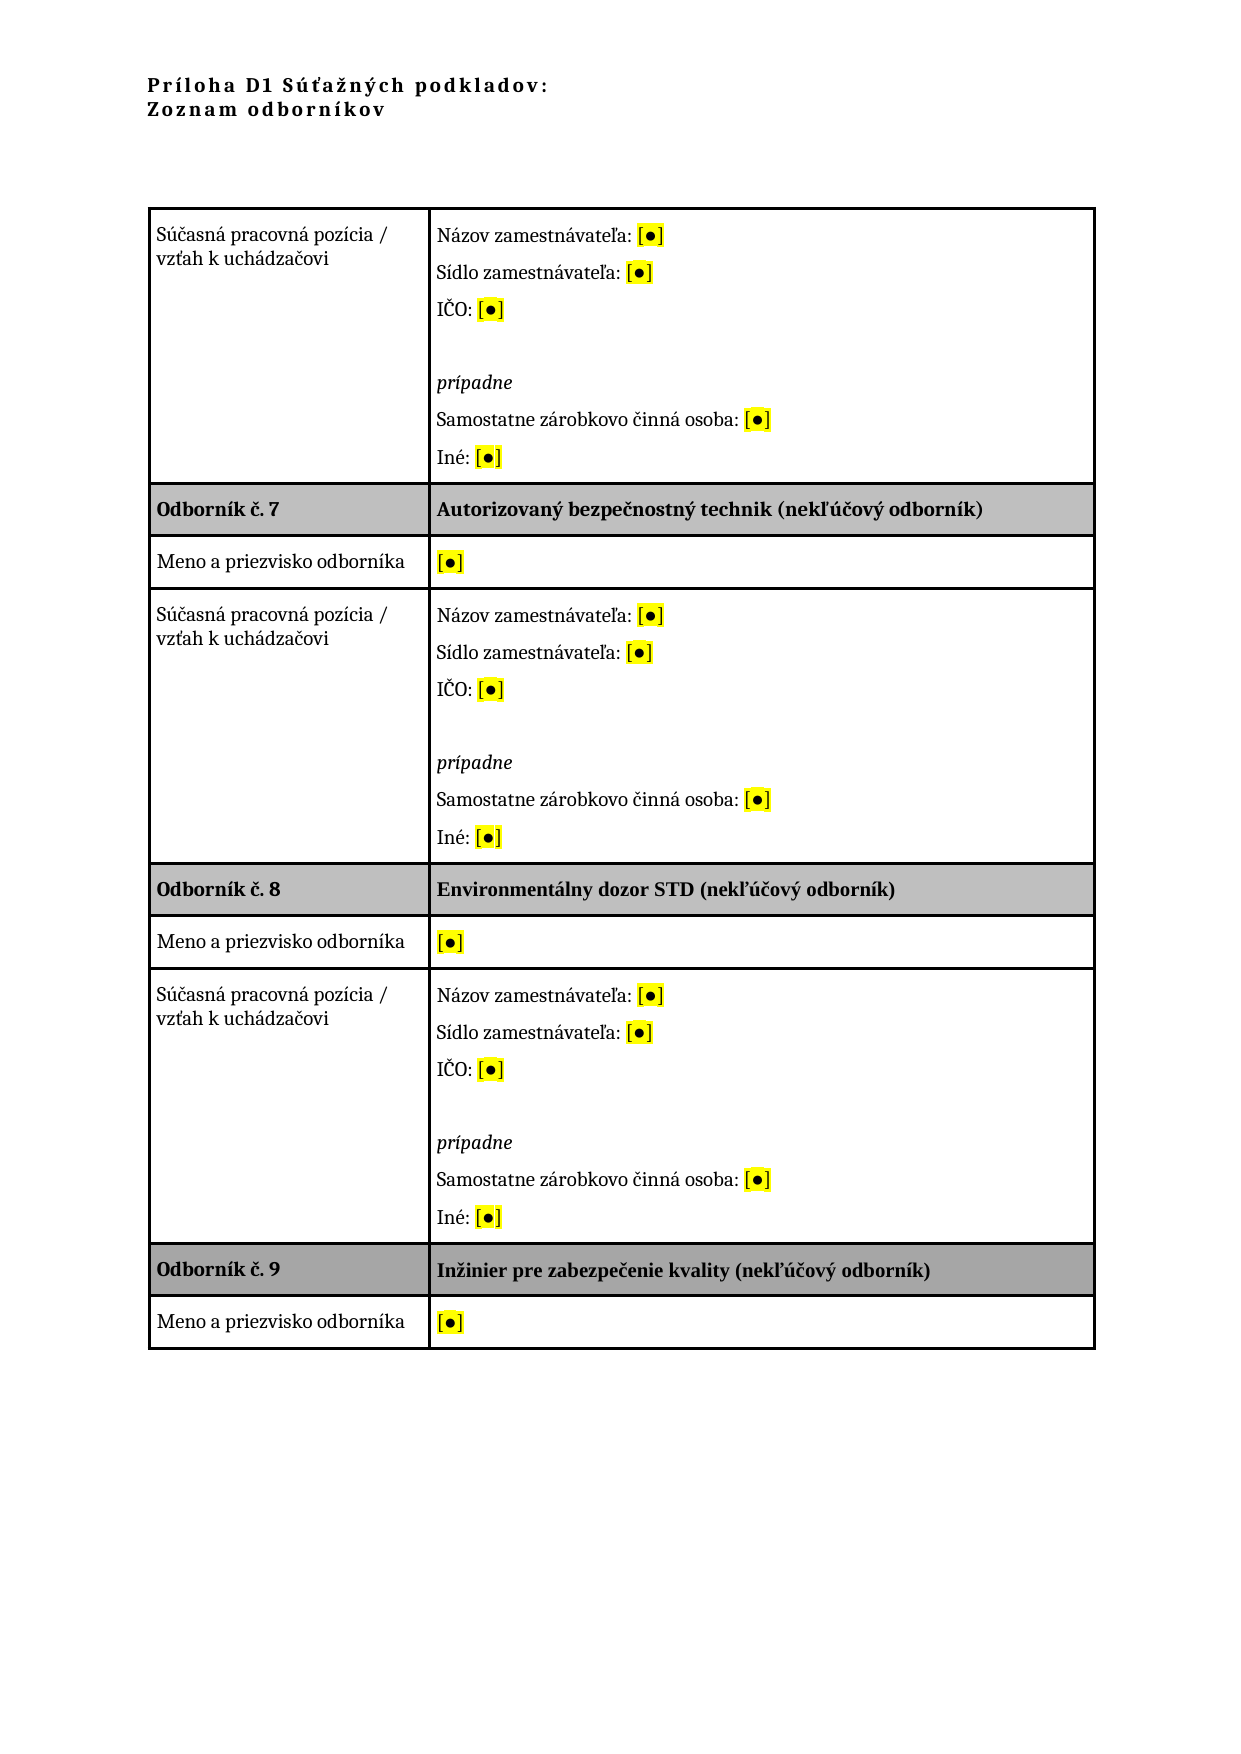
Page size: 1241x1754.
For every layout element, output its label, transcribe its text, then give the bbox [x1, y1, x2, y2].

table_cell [151, 970, 428, 1242]
table_cell Meno a priezvisko odborníka [151, 917, 428, 967]
table_cell Odborník č. 7 [151, 485, 428, 534]
table_cell Názov zamestnávateľa: [●] Sídlo zamestnávateľa: [●] IČO: [●] prípadne Samostatne zárobkovo činná osoba: [●] Iné: [●] [431, 590, 1093, 862]
table_cell Environmentálny dozor STD (nekľúčový odborník) [431, 865, 1093, 914]
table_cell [151, 210, 428, 482]
table_cell [●] [431, 537, 1093, 587]
table_cell Inžinier pre zabezpečenie kvality (nekľúčový odborník) [431, 1245, 1093, 1294]
table_cell [●] [431, 1297, 1093, 1347]
table_cell Autorizovaný bezpečnostný technik (nekľúčový odborník) [431, 485, 1093, 534]
table_cell Súčasná pracovná pozícia / vzťah k uchádzačovi [151, 590, 428, 862]
table_cell Meno a priezvisko odborníka [151, 1297, 428, 1347]
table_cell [431, 970, 1093, 1242]
table_cell Odborník č. 8 [151, 865, 428, 914]
table_cell Meno a priezvisko odborníka [151, 537, 428, 587]
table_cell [431, 210, 1093, 482]
table_cell Odborník č. 9 [151, 1245, 428, 1294]
table_cell [●] [431, 917, 1093, 967]
